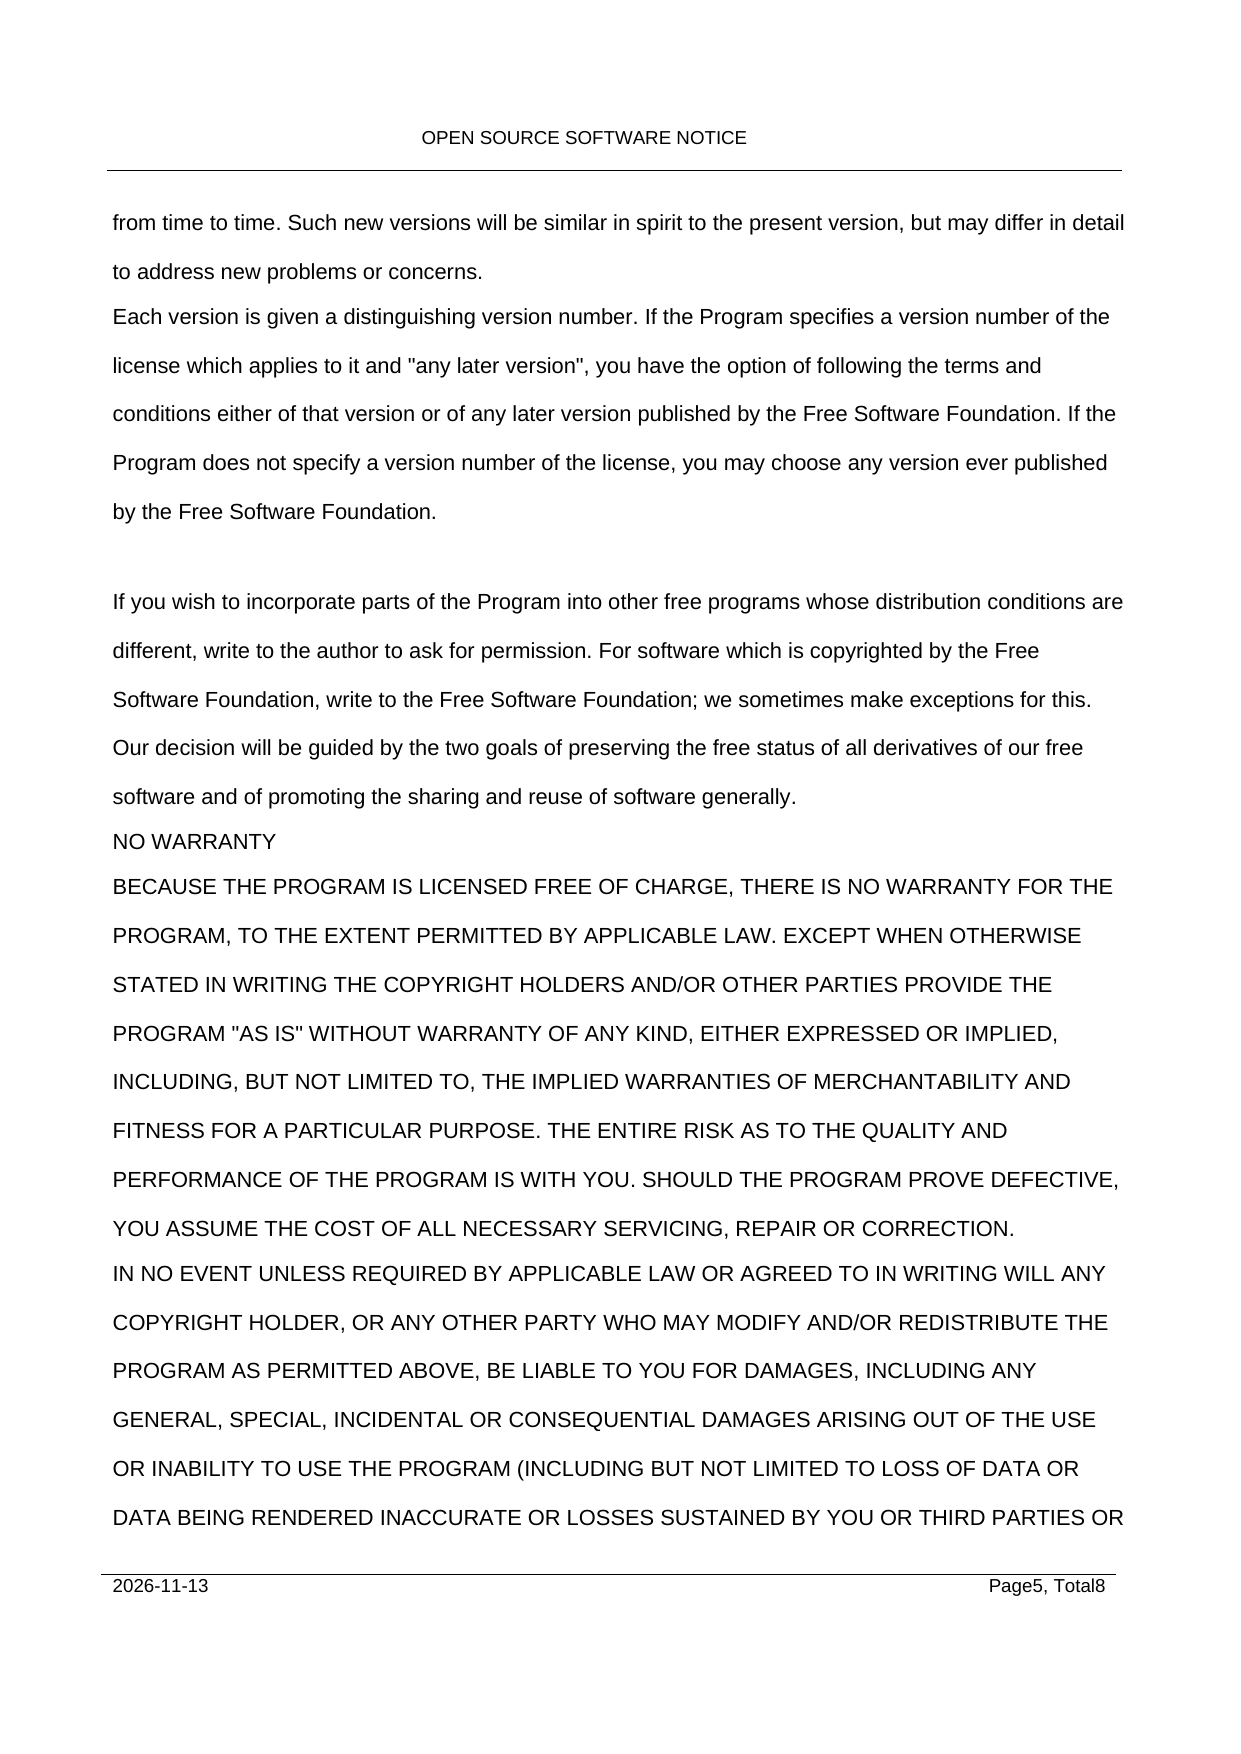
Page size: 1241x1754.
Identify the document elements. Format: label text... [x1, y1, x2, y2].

text Each version is given a distinguishing version number. If the Program specifies a version number of the license which applies to it and "any later version", you have the option of following the terms and conditions either of that version or of any later version published by the Free Software Foundation. If the Program does not specify a version number of the license, you may choose any version ever published by the Free Software Foundation. [112, 300, 1128, 528]
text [112, 206, 1128, 288]
text If you wish to incorporate parts of the Program into other free programs whose distribution conditions are different, write to the author to ask for permission. For software which is copyrighted by the Free Software Foundation, write to the Free Software Foundation; we sometimes make exceptions for this. Our decision will be guided by the two goals of preserving the free status of all derivatives of our free software and of promoting the sharing and reuse of software generally. [112, 585, 1128, 813]
text BECAUSE THE PROGRAM IS LICENSED FREE OF CHARGE, THERE IS NO WARRANTY FOR THE PROGRAM, TO THE EXTENT PERMITTED BY APPLICABLE LAW. EXCEPT WHEN OTHERWISE STATED IN WRITING THE COPYRIGHT HOLDERS AND/OR OTHER PARTIES PROVIDE THE PROGRAM "AS IS" WITHOUT WARRANTY OF ANY KIND, EITHER EXPRESSED OR IMPLIED, INCLUDING, BUT NOT LIMITED TO, THE IMPLIED WARRANTIES OF MERCHANTABILITY AND FITNESS FOR A PARTICULAR PURPOSE. THE ENTIRE RISK AS TO THE QUALITY AND PERFORMANCE OF THE PROGRAM IS WITH YOU. SHOULD THE PROGRAM PROVE DEFECTIVE, YOU ASSUME THE COST OF ALL NECESSARY SERVICING, REPAIR OR CORRECTION. [112, 871, 1128, 1244]
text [112, 1257, 1128, 1533]
text NO WARRANTY [112, 826, 1128, 858]
